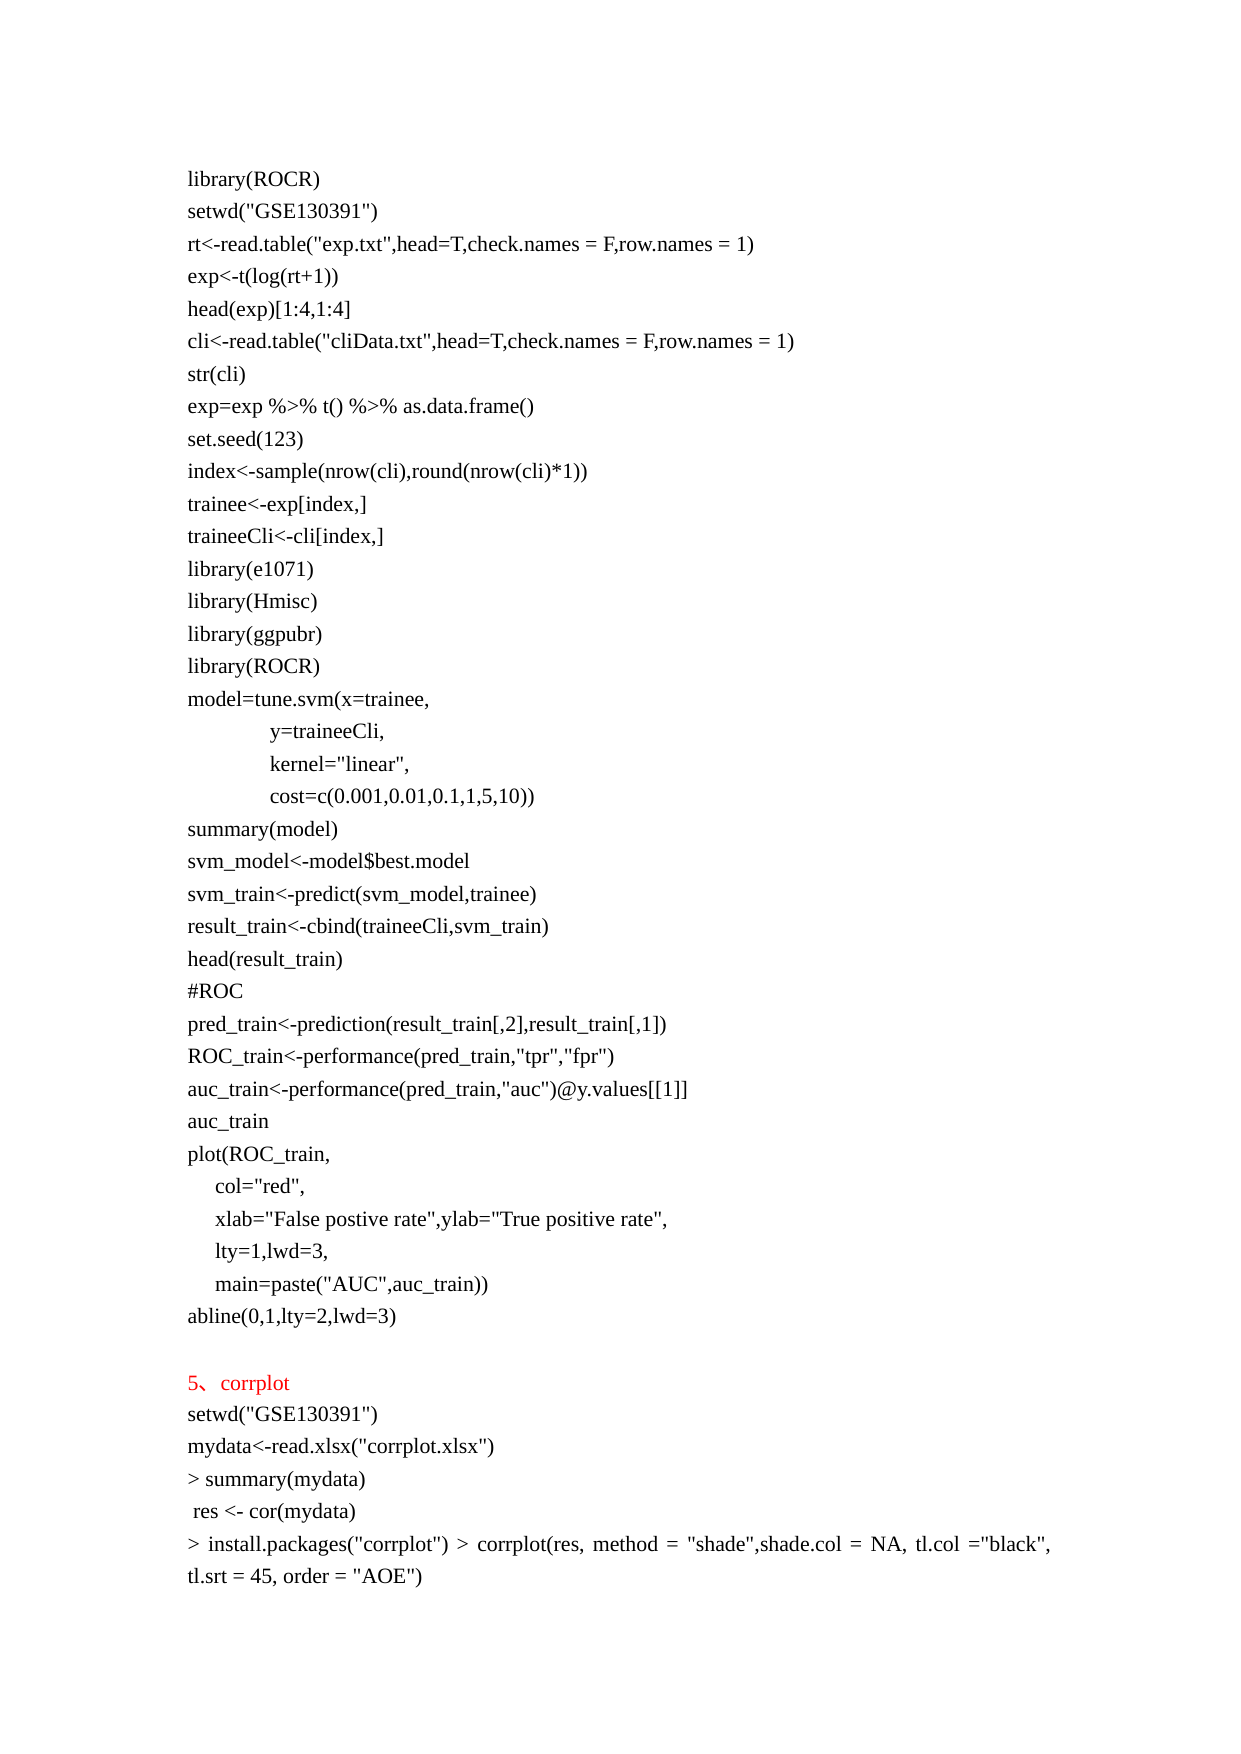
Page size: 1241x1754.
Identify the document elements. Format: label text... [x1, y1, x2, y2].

list setwd("GSE130391") [187, 1397, 1053, 1429]
text lty=1,lwd=3, [187, 1234, 1053, 1267]
list res <- cor(mydata) [187, 1494, 1053, 1527]
text col="red", [187, 1169, 1053, 1202]
text plot(ROC_train, [187, 1137, 1053, 1169]
list > install.packages("corrplot") > corrplot(res, method = "shade",shade.col = NA, tl.col ="black", tl.srt = 45, order = "AOE") [187, 1527, 1053, 1592]
text trainee<-exp[index,] [187, 487, 1053, 519]
text svm_train<-predict(svm_model,trainee) [187, 877, 1053, 909]
text head(result_train) [187, 942, 1053, 974]
text cost=c(0.001,0.01,0.1,1,5,10)) [187, 779, 1053, 812]
text ROC_train<-performance(pred_train,"tpr","fpr") [187, 1039, 1053, 1072]
text #ROC [187, 974, 1053, 1007]
text auc_train<-performance(pred_train,"auc")@y.values[[1]] [187, 1072, 1053, 1104]
text library(e1071) [187, 552, 1053, 584]
text exp<-t(log(rt+1)) [187, 259, 1053, 292]
text abline(0,1,lty=2,lwd=3) [187, 1299, 1053, 1332]
text kernel="linear", [187, 747, 1053, 779]
text rt<-read.table("exp.txt",head=T,check.names = F,row.names = 1) [187, 227, 1053, 259]
text main=paste("AUC",auc_train)) [187, 1267, 1053, 1299]
text library(Hmisc) [187, 584, 1053, 617]
text auc_train [187, 1104, 1053, 1137]
text head(exp)[1:4,1:4] [187, 292, 1053, 324]
text pred_train<-prediction(result_train[,2],result_train[,1]) [187, 1007, 1053, 1039]
text result_train<-cbind(traineeCli,svm_train) [187, 909, 1053, 942]
text library(ROCR) [187, 649, 1053, 682]
text str(cli) [187, 357, 1053, 389]
text traineeCli<-cli[index,] [187, 519, 1053, 552]
text xlab="False postive rate",ylab="True positive rate", [187, 1202, 1053, 1234]
text library(ggpubr) [187, 617, 1053, 649]
text model=tune.svm(x=trainee, [187, 682, 1053, 714]
text index<-sample(nrow(cli),round(nrow(cli)*1)) [187, 454, 1053, 487]
list 5、corrplot [187, 1364, 1053, 1397]
list mydata<-read.xlsx("corrplot.xlsx") [187, 1429, 1053, 1462]
text y=traineeCli, [187, 714, 1053, 747]
text summary(model) [187, 812, 1053, 844]
list > summary(mydata) [187, 1462, 1053, 1494]
text cli<-read.table("cliData.txt",head=T,check.names = F,row.names = 1) [187, 324, 1053, 357]
text exp=exp %>% t() %>% as.data.frame() [187, 389, 1053, 422]
text set.seed(123) [187, 422, 1053, 454]
text setwd("GSE130391") [187, 194, 1053, 227]
text library(ROCR) [187, 162, 1053, 194]
text svm_model<-model$best.model [187, 844, 1053, 877]
